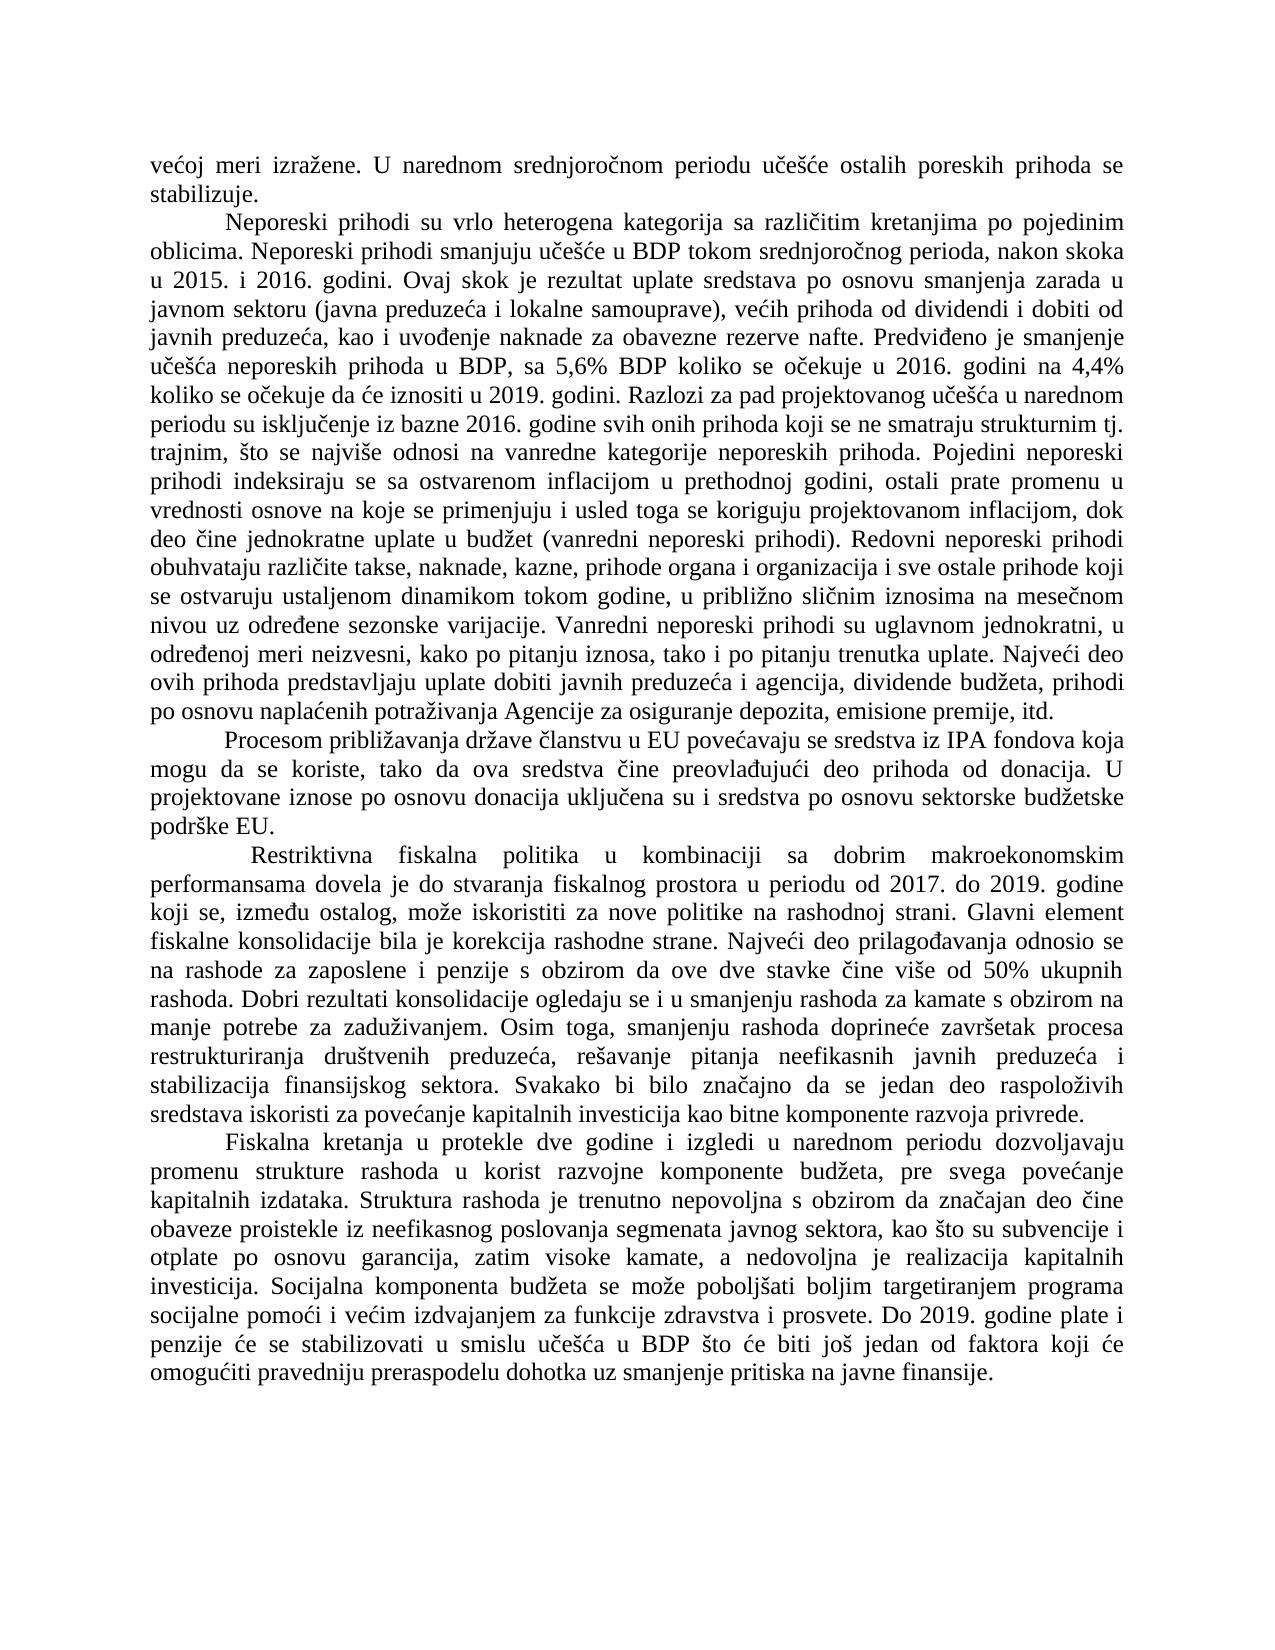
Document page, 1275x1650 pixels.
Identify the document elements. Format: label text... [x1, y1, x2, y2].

text Procesom približavanja države članstvu u EU povećavaju se sredstva iz IPA fondova koja mogu da se koriste, tako da ova sredstva čine preovlađujući deo prihoda od donacija. U projektovane iznose po osnovu donacija uključena su i sredstva po osnovu sektorske budžetske podrške EU. [150, 725, 1125, 840]
text Restriktivna fiskalna politika u kombinaciji sa dobrim makroekonomskim performansama dovela je do stvaranja fiskalnog prostora u periodu od 2017. do 2019. godine koji se, između ostalog, može iskoristiti za nove politike na rashodnoj strani. Glavni element fiskalne konsolidacije bila je korekcija rashodne strane. Najveći deo prilagođavanja odnosio se na rashode za zaposlene i penzije s obzirom da ove dve stavke čine više od 50% ukupnih rashoda. Dobri rezultati konsolidacije ogledaju se i u smanjenju rashoda za kamate s obzirom na manje potrebe za zaduživanjem. Osim toga, smanjenju rashoda doprineće završetak procesa restrukturiranja društvenih preduzeća, rešavanje pitanja neefikasnih javnih preduzeća i stabilizacija finansijskog sektora. Svakako bi bilo značajno da se jedan deo raspoloživih sredstava iskoristi za povećanje kapitalnih investicija kao bitne komponente razvoja privrede. [150, 840, 1125, 1127]
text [150, 150, 1125, 207]
text Neporeski prihodi su vrlo heterogena kategorija sa različitim kretanjima po pojedinim oblicima. Neporeski prihodi smanjuju učešće u BDP tokom srednjoročnog perioda, nakon skoka u 2015. i 2016. godini. Ovaj skok je rezultat uplate sredstava po osnovu smanjenja zarada u javnom sektoru (javna preduzeća i lokalne samouprave), većih prihoda od dividendi i dobiti od javnih preduzeća, kao i uvođenje naknade za obavezne rezerve nafte. Predviđeno je smanjenje učešća neporeskih prihoda u BDP, sa 5,6% BDP koliko se očekuje u 2016. godini na 4,4% koliko se očekuje da će iznositi u 2019. godini. Razlozi za pad projektovanog učešća u narednom periodu su isključenje iz bazne 2016. godine svih onih prihoda koji se ne smatraju strukturnim tj. trajnim, što se najviše odnosi na vanredne kategorije neporeskih prihoda. Pojedini neporeski prihodi indeksiraju se sa ostvarenom inflacijom u prethodnoj godini, ostali prate promenu u vrednosti osnove na koje se primenjuju i usled toga se koriguju projektovanom inflacijom, dok deo čine jednokratne uplate u budžet (vanredni neporeski prihodi). Redovni neporeski prihodi obuhvataju različite takse, naknade, kazne, prihode organa i organizacija i sve ostale prihode koji se ostvaruju ustaljenom dinamikom tokom godine, u približno sličnim iznosima na mesečnom nivou uz određene sezonske varijacije. Vanredni neporeski prihodi su uglavnom jednokratni, u određenoj meri neizvesni, kako po pitanju iznosa, tako i po pitanju trenutka uplate. Najveći deo ovih prihoda predstavljaju uplate dobiti javnih preduzeća i agencija, dividende budžeta, prihodi po osnovu naplaćenih potraživanja Agencije za osiguranje depozita, emisione premije, itd. [150, 207, 1125, 725]
text Fiskalna kretanja u protekle dve godine i izgledi u narednom periodu dozvoljavaju promenu strukture rashoda u korist razvojne komponente budžeta, pre svega povećanje kapitalnih izdataka. Struktura rashoda je trenutno nepovoljna s obzirom da značajan deo čine obaveze proistekle iz neefikasnog poslovanja segmenata javnog sektora, kao što su subvencije i otplate po osnovu garancija, zatim visoke kamate, a nedovoljna je realizacija kapitalnih investicija. Socijalna komponenta budžeta se može poboljšati boljim targetiranjem programa socijalne pomoći i većim izdvajanjem za funkcije zdravstva i prosvete. Do 2019. godine plate i penzije će se stabilizovati u smislu učešća u BDP što će biti još jedan od faktora koji će omogućiti pravedniju preraspodelu dohotka uz smanjenje pritiska na javne finansije. [150, 1127, 1125, 1386]
